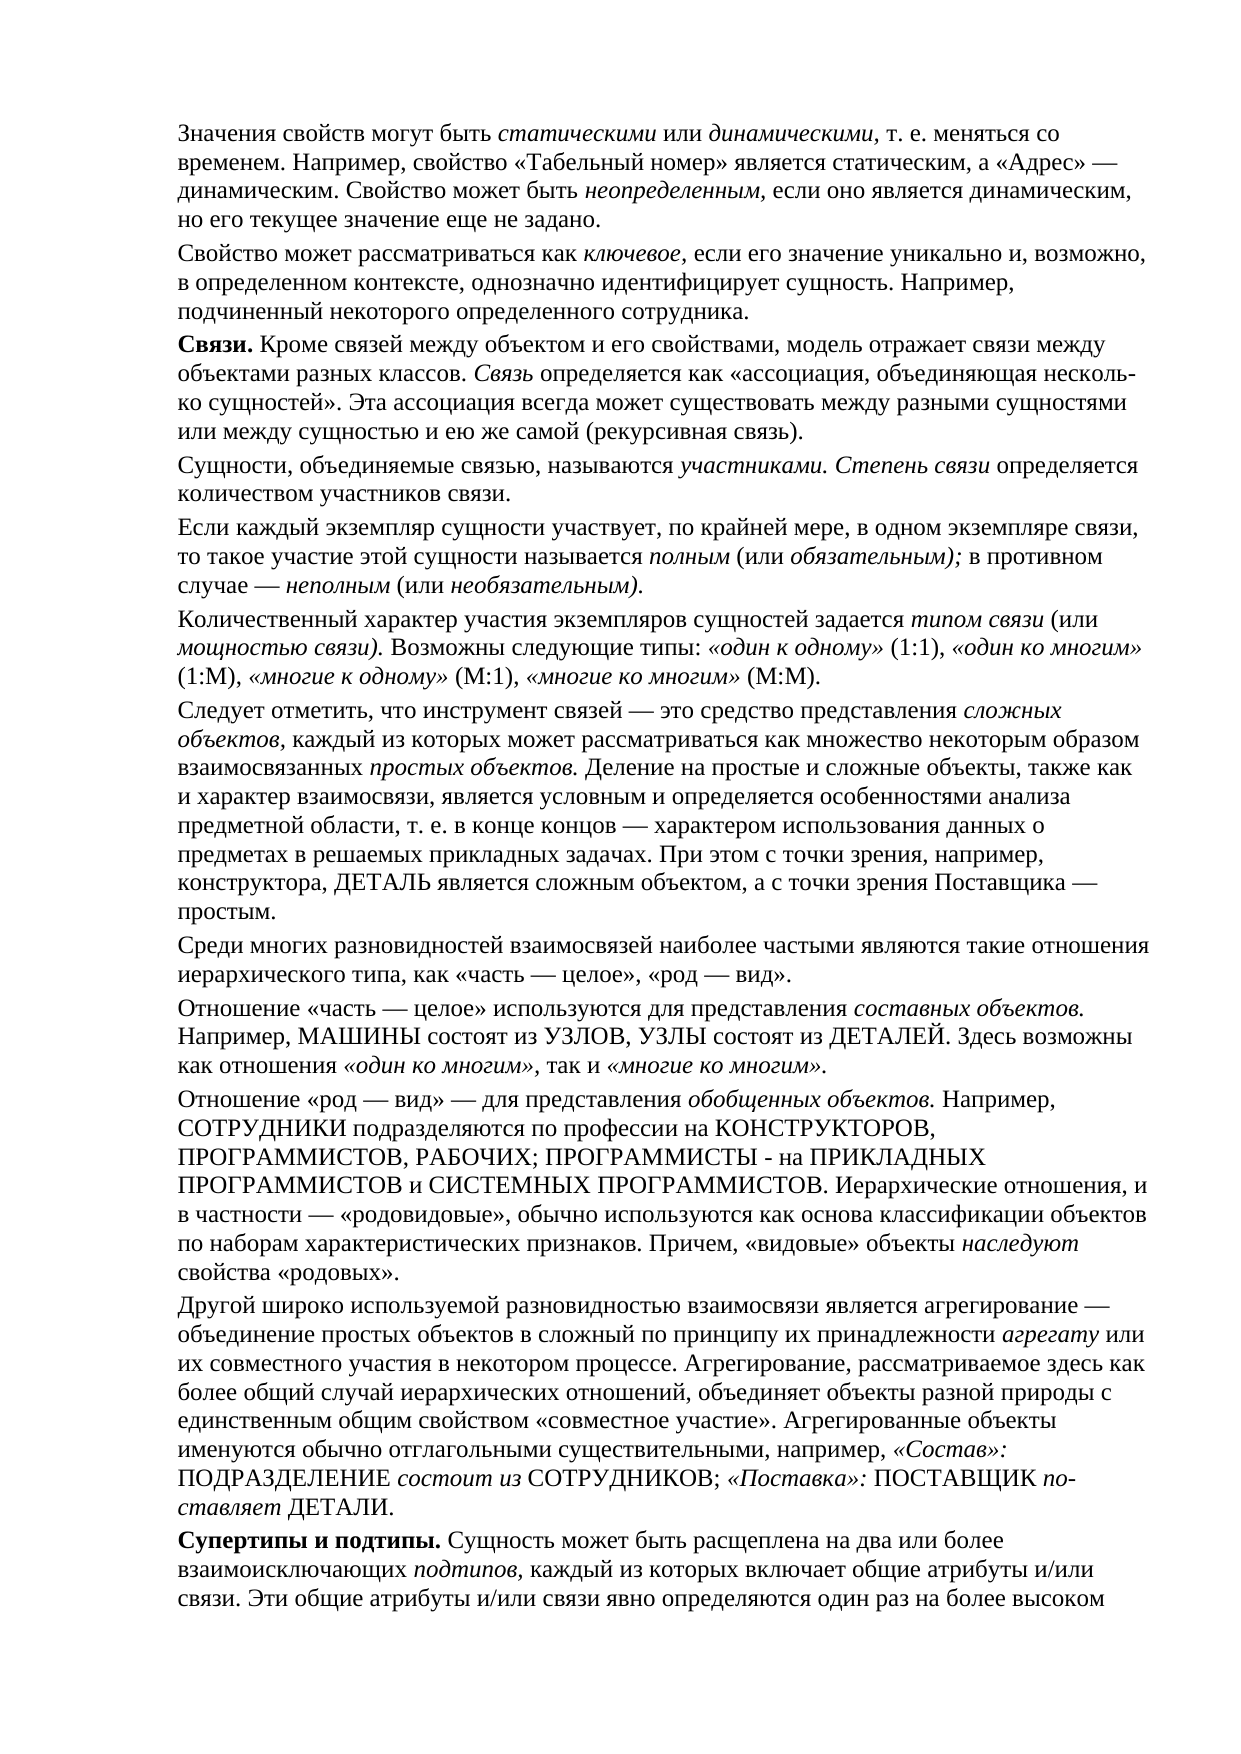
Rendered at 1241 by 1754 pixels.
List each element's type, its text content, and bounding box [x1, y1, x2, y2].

text Сущности, объединяемые связью, называются участниками. Степень связи определяется количеством участников связи. [177, 450, 1152, 507]
text Другой широко используемой разновидностью взаимосвязи является агрегирование — объединение простых объектов в сложный по принципу их принадлежности агрегату или их совместного участия в некотором процессе. Агрегирование, рассматриваемое здесь как более общий случай иерархических отношений, объединяет объекты разной природы с единственным общим свойством «совместное участие». Агрегированные объекты именуются обычно отглагольными существительными, например, «Состав»: ПОДРАЗДЕЛЕНИЕ состоит из СОТРУДНИКОВ; «Поставка»: ПОСТАВЩИК поставляет ДЕТАЛИ. [177, 1290, 1152, 1520]
text Среди многих разновидностей взаимосвязей наиболее частыми являются такие отношения иерархического типа, как «часть — целое», «род — вид». [177, 930, 1152, 988]
text Свойство может рассматриваться как ключевое, если его значение уникально и, возможно, в определенном контексте, однозначно идентифицирует сущность. Например, подчиненный некоторого определенного сотрудника. [177, 238, 1152, 324]
text Отношение «род — вид» — для представления обобщенных объектов. Например, СОТРУДНИКИ подразделяются по профессии на КОНСТРУКТОРОВ, ПРОГРАММИСТОВ, РАБОЧИХ; ПРОГРАММИСТЫ - на ПРИКЛАДНЫХ ПРОГРАММИСТОВ и СИСТЕМНЫХ ПРОГРАММИСТОВ. Иерархические отношения, и в частности — «родовидовые», обычно используются как основа классификации объектов по наборам характеристических признаков. Причем, «видовые» объекты наследуют свойства «родовых». [177, 1084, 1152, 1285]
text Связи. Кроме связей между объектом и его свойствами, модель отражает связи между объектами разных классов. Связь определяется как «ассоциация, объединяющая несколько сущностей». Эта ассоциация всегда может существовать между разными сущностями или между сущностью и ею же самой (рекурсивная связь). [177, 329, 1152, 444]
text Если каждый экземпляр сущности участвует, по крайней мере, в одном экземпляре связи, то такое участие этой сущности называется полным (или обязательным); в противном случае — неполным (или необязательным). [177, 512, 1152, 598]
text Количественный характер участия экземпляров сущностей задается типом связи (или мощностью связи). Возможны следующие типы: «один к одному» (1:1), «один ко многим» (1:М), «многие к одному» (М:1), «многие ко многим» (М:М). [177, 604, 1152, 690]
text Отношение «часть — целое» используются для представления составных объектов. Например, МАШИНЫ состоят из УЗЛОВ, УЗЛЫ состоят из ДЕТАЛЕЙ. Здесь возможны как отношения «один ко многим», так и «многие ко многим». [177, 993, 1152, 1079]
text Значения свойств могут быть статическими или динамическими, т. е. меняться со временем. Например, свойство «Табельный номер» является статическим, а «Адрес» — динамическим. Свойство может быть неопределенным, если оно является динамическим, но его текущее значение еще не задано. [177, 118, 1152, 233]
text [177, 1526, 1152, 1612]
text Следует отметить, что инструмент связей — это средство представления сложных объектов, каждый из которых может рассматриваться как множество некоторым образом взаимосвязанных простых объектов. Деление на простые и сложные объекты, также как и характер взаимосвязи, является условным и определяется особенностями анализа предметной области, т. е. в конце концов — характером использования данных о предметах в решаемых прикладных задачах. При этом с точки зрения, например, конструктора, ДЕТАЛЬ является сложным объектом, а с точки зрения Поставщика — простым. [177, 695, 1152, 925]
